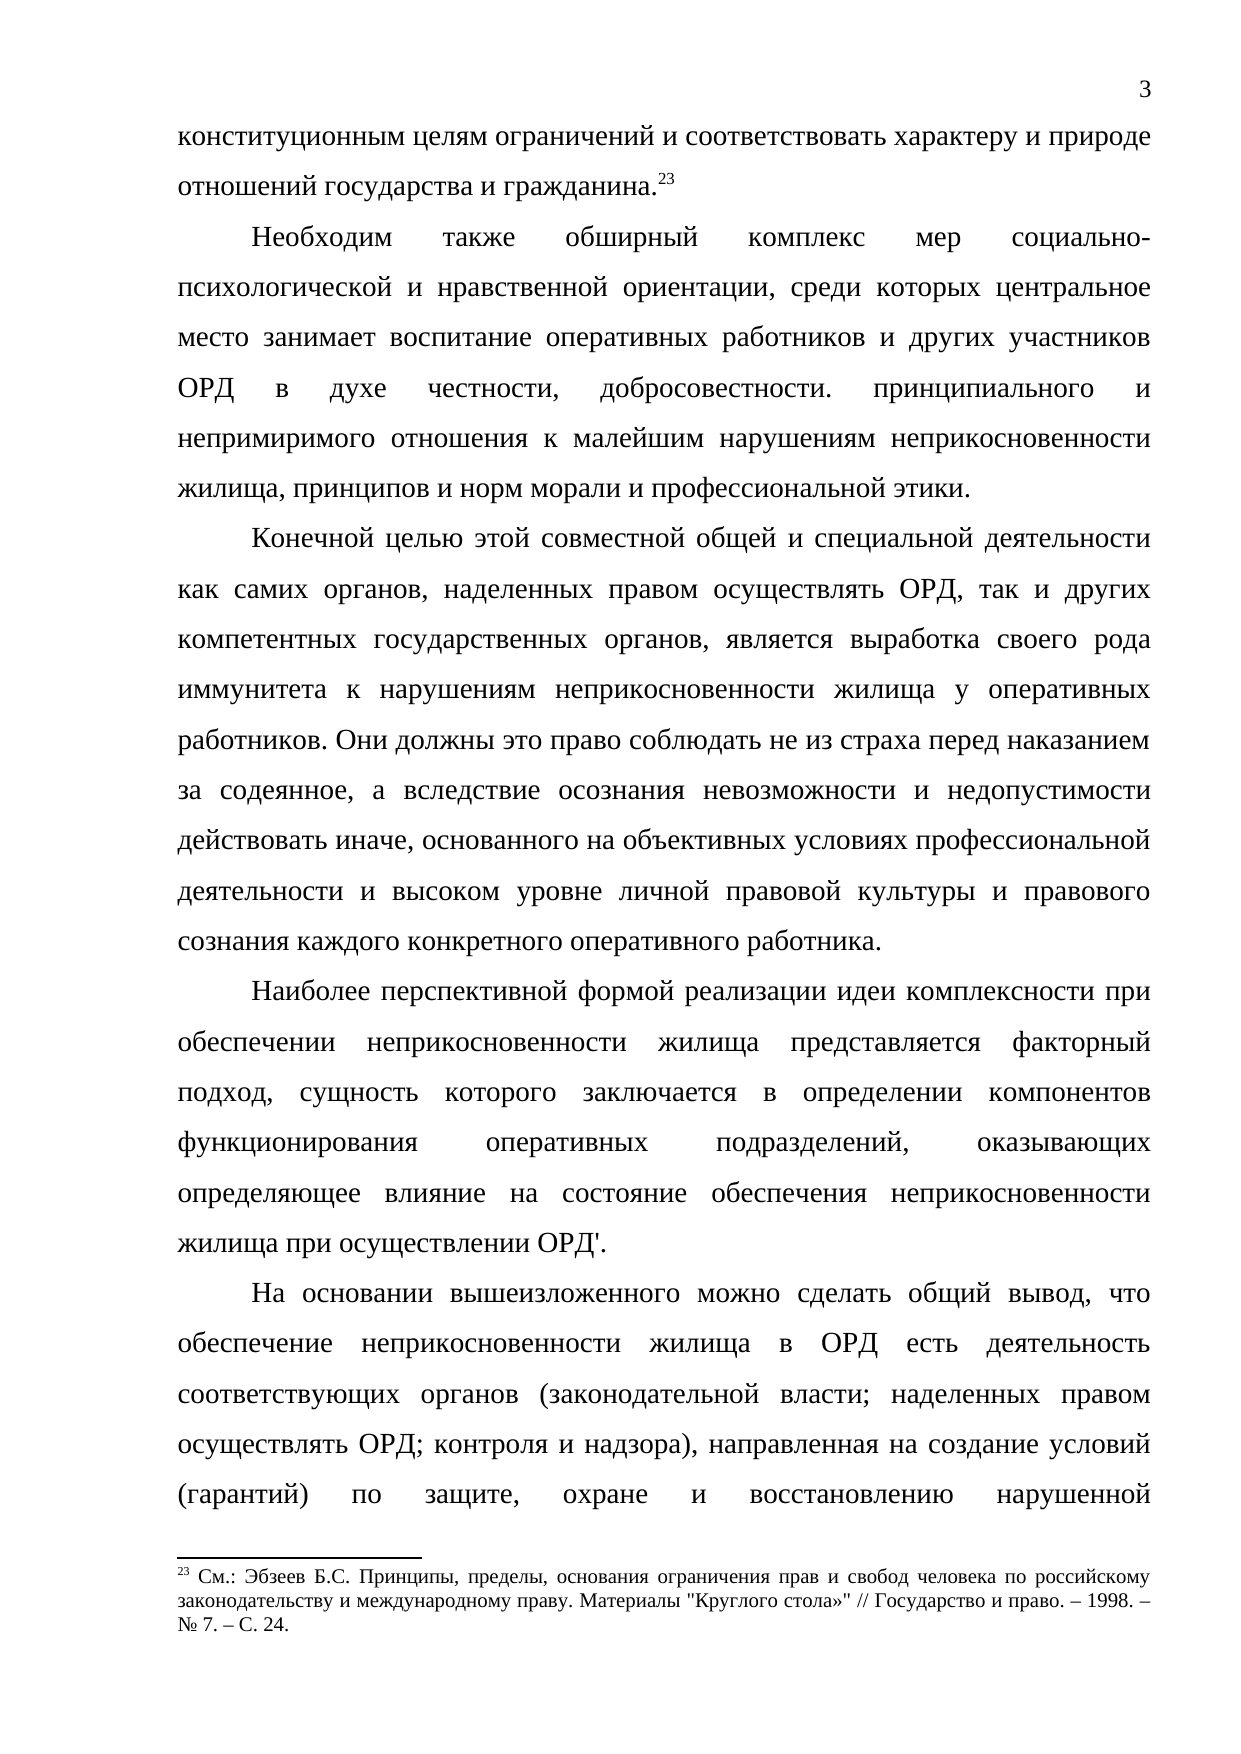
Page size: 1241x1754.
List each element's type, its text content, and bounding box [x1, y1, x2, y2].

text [177, 1275, 1152, 1510]
text Наиболее перспективной формой реализации идеи комплексности при обеспечении неприкосновенности жилища представляется факторный подход, сущность которого заключается в определении компонентов функционирования оперативных подразделений, оказывающих определяющее влияние на состояние обеспечения неприкосновенности жилища при осуществлении ОРД'. [177, 973, 1152, 1258]
text Необходим также обширный комплекс мер социально-психологической и нравственной ориентации, среди которых центральное место занимает воспитание оперативных работников и других участников ОРД в духе честности, добросовестности. принципиального и непримиримого отношения к малейшим нарушениям неприкосновенности жилища, принципов и норм морали и профессиональной этики. [177, 219, 1152, 504]
text Конечной целью этой совместной общей и специальной деятельности как самих органов, наделенных правом осуществлять ОРД, так и других компетентных государственных органов, является выработка своего рода иммунитета к нарушениям неприкосновенности жилища у оперативных работников. Они должны это право соблюдать не из страха перед наказанием за содеянное, а вследствие осознания невозможности и недопустимости действовать иначе, основанного на объективных условиях профессиональной деятельности и высоком уровне личной правовой культуры и правового сознания каждого конкретного оперативного работника. [177, 521, 1152, 957]
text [177, 118, 1152, 202]
